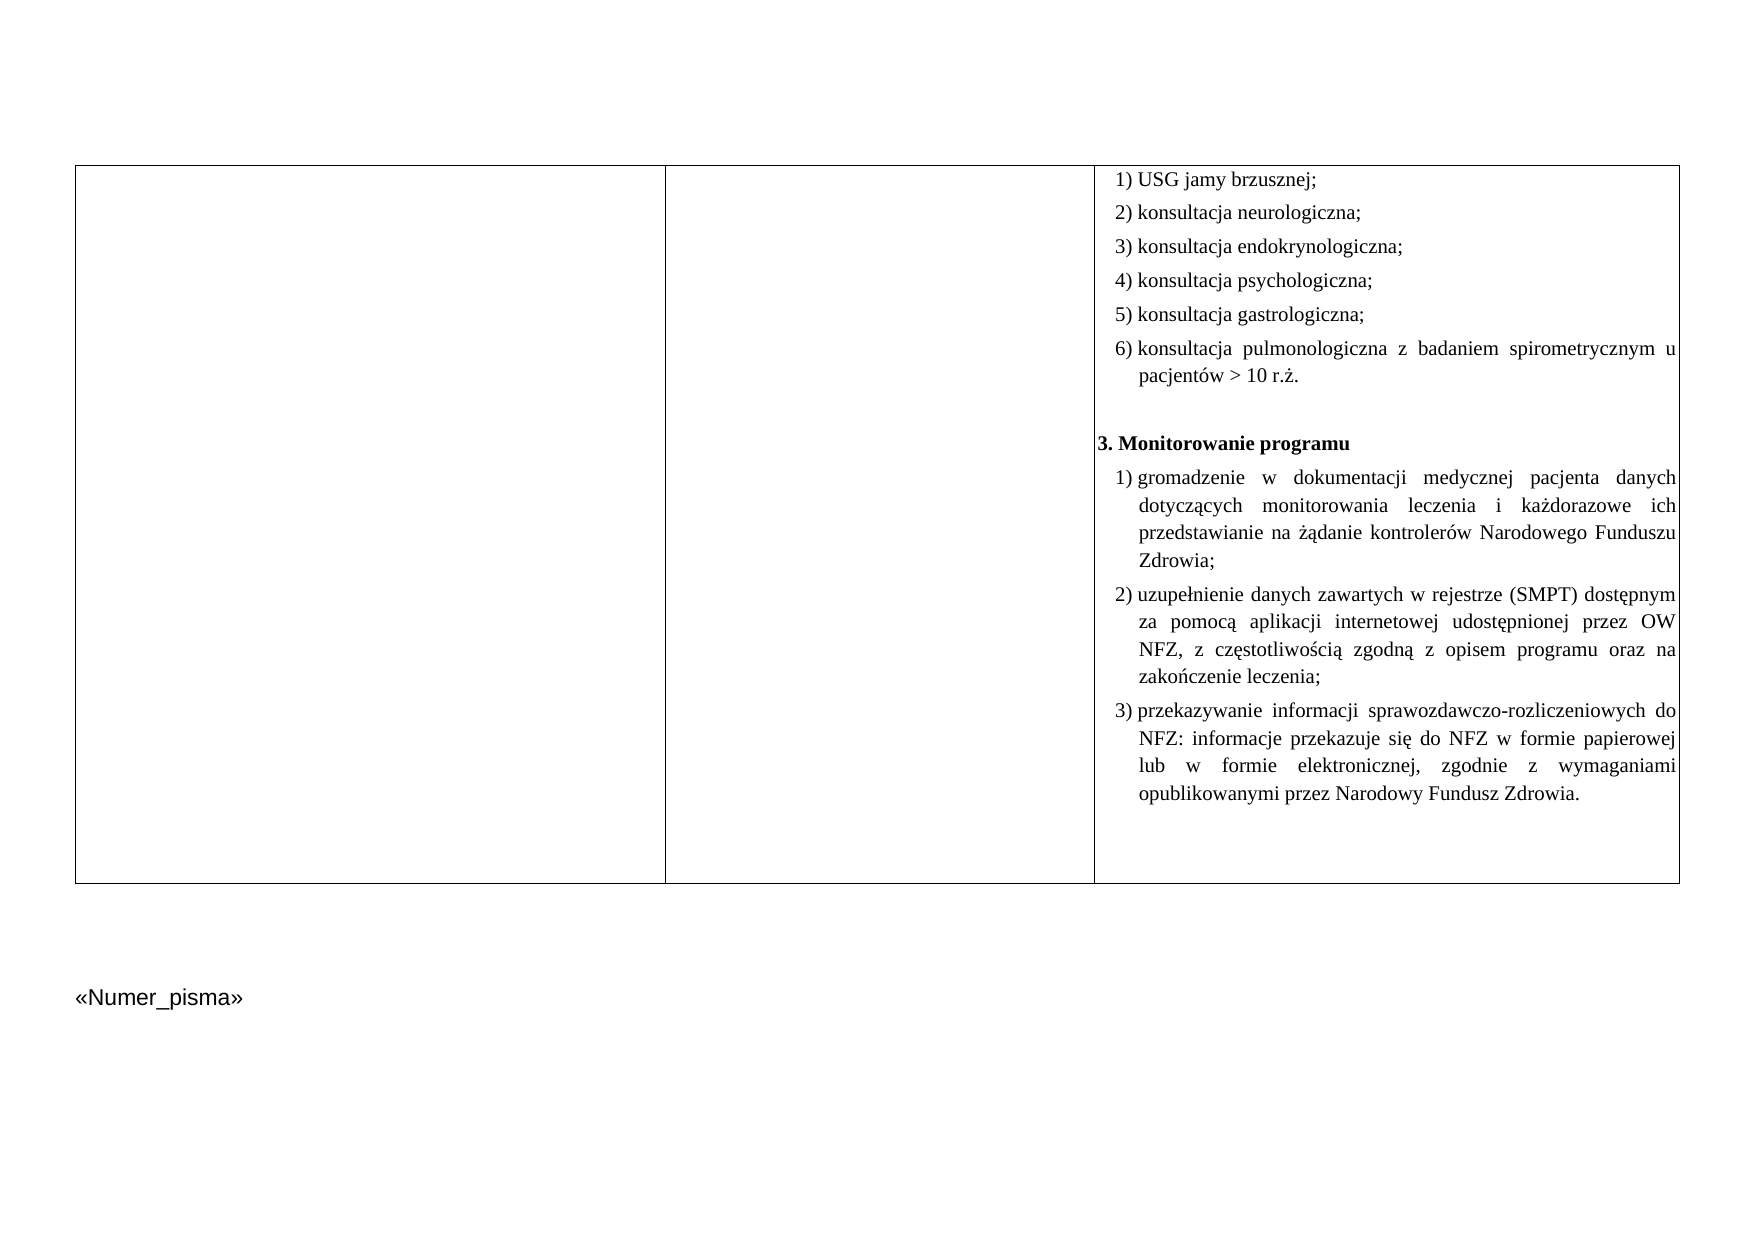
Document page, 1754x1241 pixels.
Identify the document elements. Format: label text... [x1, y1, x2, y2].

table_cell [1095, 166, 1679, 883]
text «Numer_pisma» [75, 984, 1679, 1010]
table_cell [76, 166, 665, 883]
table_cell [666, 166, 1094, 883]
